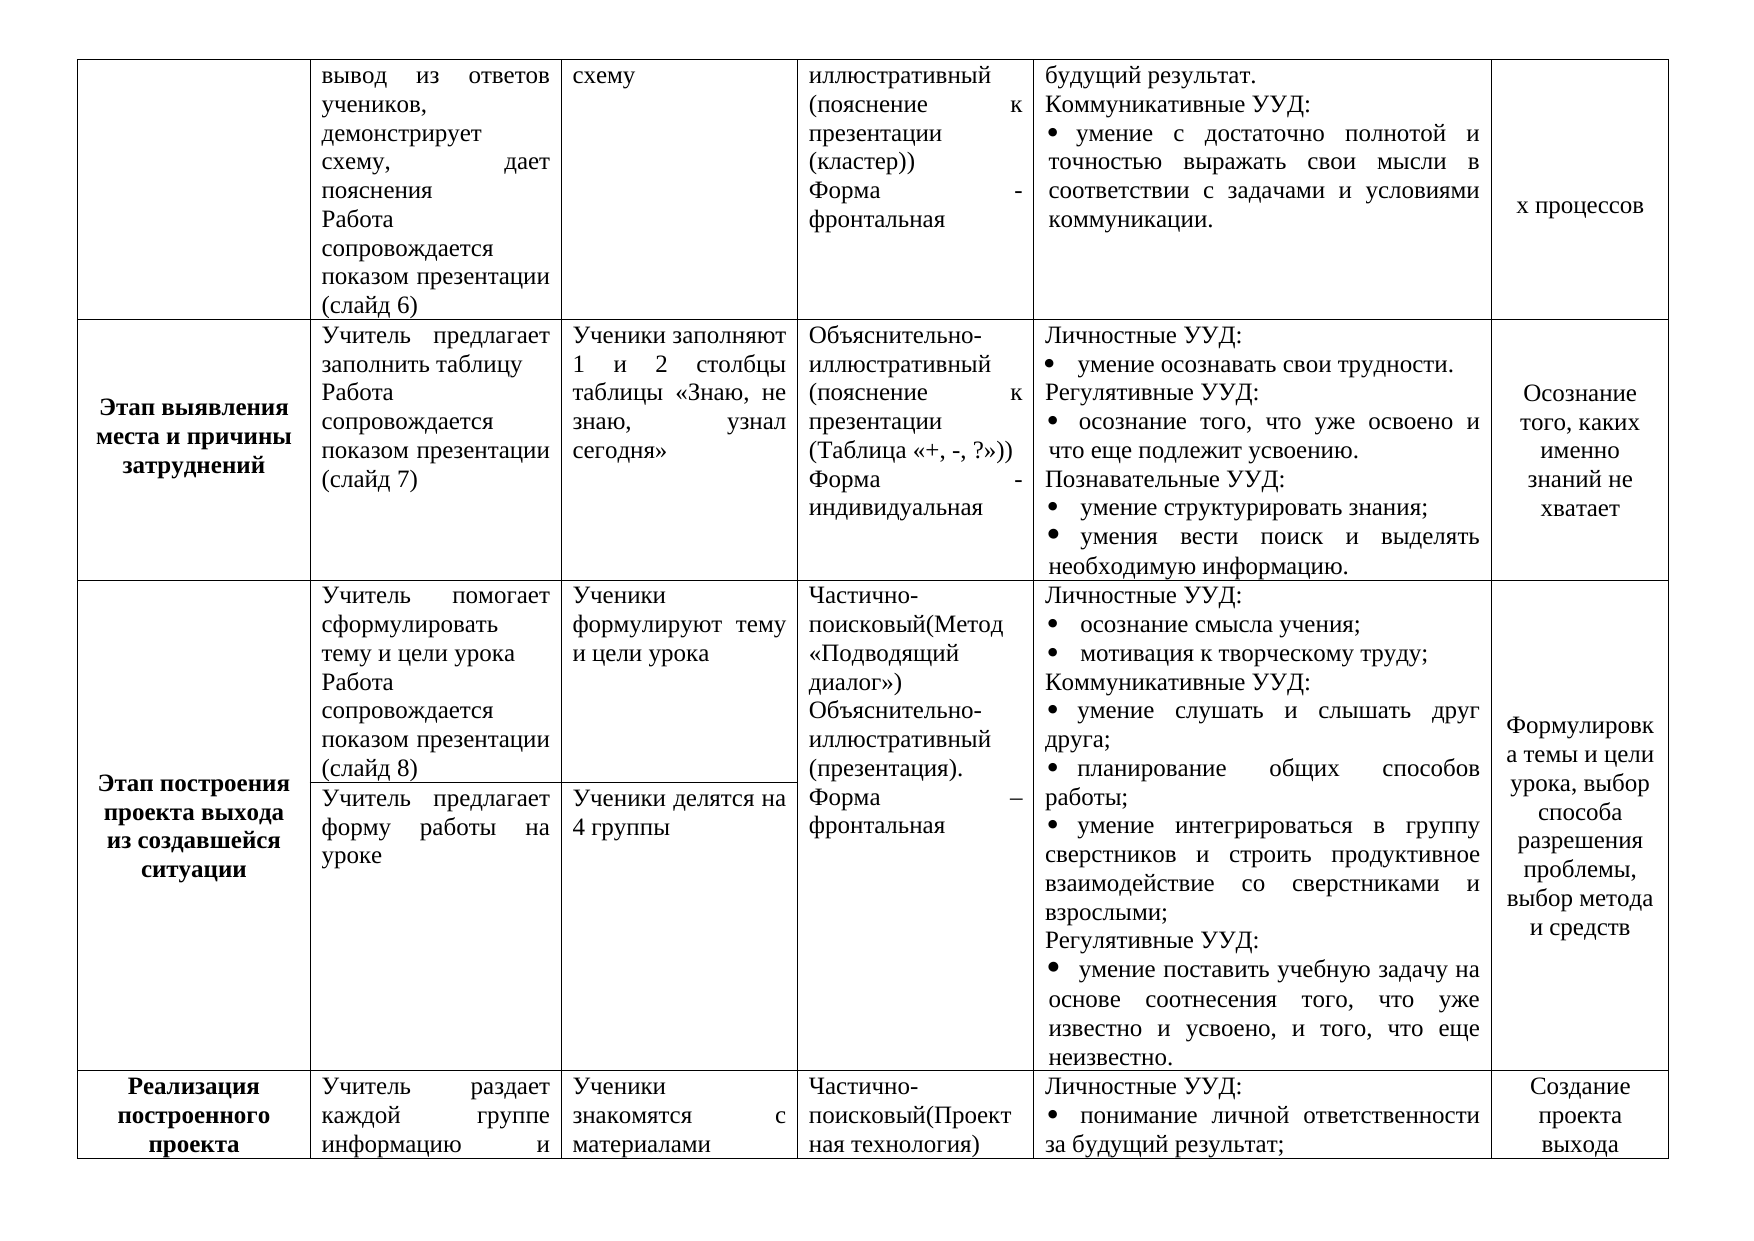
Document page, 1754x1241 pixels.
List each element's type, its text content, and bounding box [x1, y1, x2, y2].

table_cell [311, 60, 561, 319]
table_cell Ученики делятся на 4 группы [562, 783, 797, 1070]
table_cell Осознание того, каких именно знаний не хватает [1492, 320, 1668, 579]
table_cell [1034, 1071, 1491, 1158]
table_cell Ученики заполняют 1 и 2 столбцы таблицы «Знаю, не знаю, узнал сегодня» [562, 320, 797, 579]
table_cell Частично-поисковый(Метод «Подводящий диалог») Объяснительно-иллюстративный (презентация). Форма – фронтальная [798, 581, 1033, 1070]
table_cell Учитель предлагает форму работы на уроке [311, 783, 561, 1070]
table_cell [798, 60, 1033, 319]
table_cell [562, 1071, 797, 1158]
table_cell Этап выявления места и причины затруднений [78, 320, 310, 579]
table_cell Ученики формулируют тему и цели урока [562, 581, 797, 782]
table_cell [798, 1071, 1033, 1158]
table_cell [311, 1071, 561, 1158]
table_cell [1492, 1071, 1668, 1158]
table_cell Учитель предлагает заполнить таблицу Работа сопровождается показом презентации (слайд 7) [311, 320, 561, 579]
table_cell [78, 1071, 310, 1158]
table_cell Личностные УУД: осознание смысла учения; мотивация к творческому труду; Коммуникативные УУД: умение слушать и слышать друг друга; планирование общих способов работы; умение интегрироваться в группу сверстников и строить продуктивное взаимодействие со сверстниками и взрослыми; Регулятивные УУД: умение поставить учебную задачу на основе соотнесения того, что уже известно и усвоено, и того, что еще неизвестно. [1034, 581, 1491, 1070]
table_cell Объяснительно-иллюстративный (пояснение к презентации (Таблица «+, -, ?»)) Форма - индивидуальная [798, 320, 1033, 579]
table_cell Личностные УУД: умение осознавать свои трудности. Регулятивные УУД: осознание того, что уже освоено и что еще подлежит усвоению. Познавательные УУД: умение структурировать знания; умения вести поиск и выделять необходимую информацию. [1034, 320, 1491, 579]
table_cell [562, 60, 797, 319]
table_cell Учитель помогает сформулировать тему и цели урока Работа сопровождается показом презентации (слайд 8) [311, 581, 561, 782]
table_cell Этап построения проекта выхода из создавшейся ситуации [78, 581, 310, 1070]
table_cell Формулировка темы и цели урока, выбор способа разрешения проблемы, выбор метода и средств [1492, 581, 1668, 1070]
